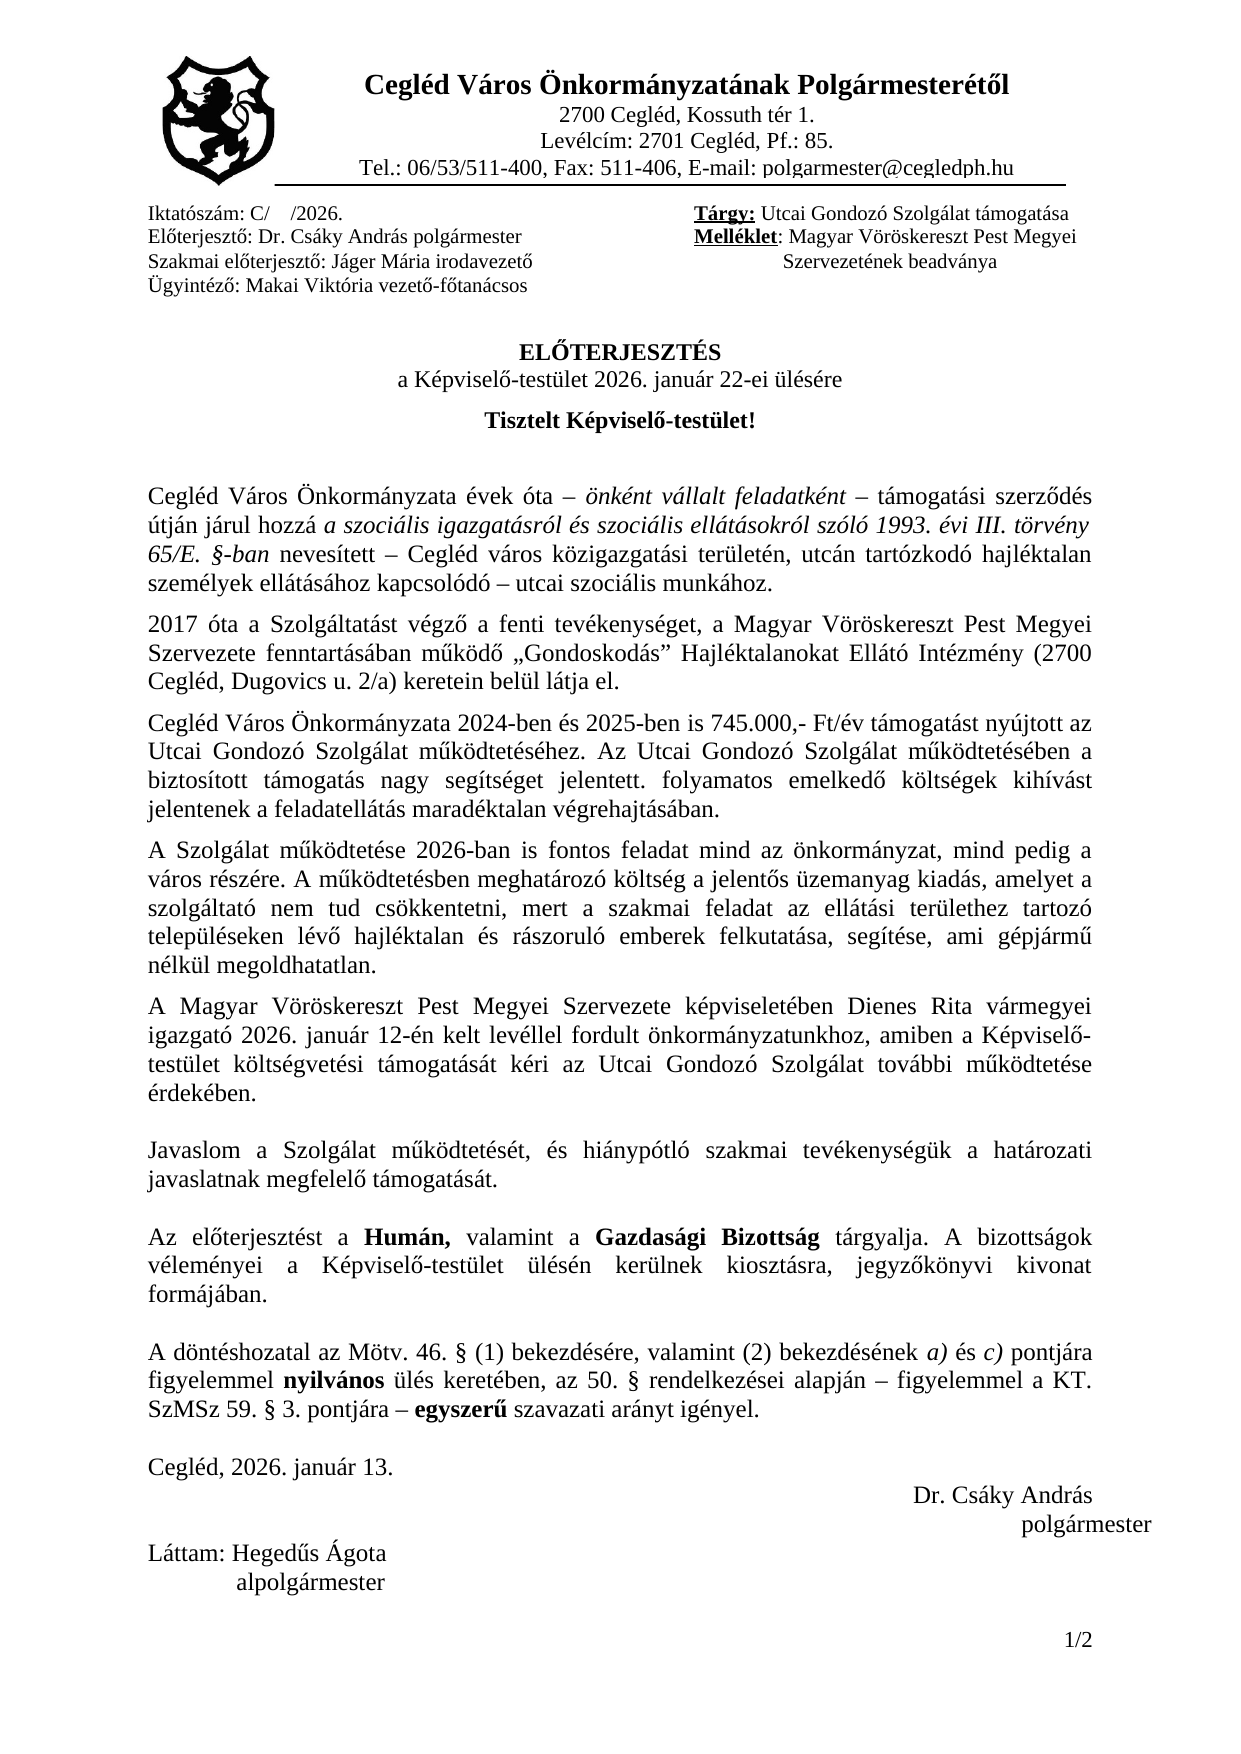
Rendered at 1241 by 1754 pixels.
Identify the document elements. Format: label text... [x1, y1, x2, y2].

text alpolgármester [148, 1567, 1093, 1596]
text Láttam: Hegedűs Ágota [148, 1538, 1093, 1567]
picture [162, 56, 275, 186]
text Tisztelt Képviselő-testület! [148, 406, 1093, 433]
text Javaslom a Szolgálat működtetését, és hiánypótló szakmai tevékenységük a határozati javaslatnak megfelelő támogatását. [148, 1136, 1093, 1193]
text Cegléd, 2026. január 13. [148, 1452, 1093, 1481]
text 2017 óta a Szolgáltatást végző a fenti tevékenységet, a Magyar Vöröskereszt Pest Megyei Szervezete fenntartásában működő „Gondoskodás” Hajléktalanokat Ellátó Intézmény (2700 Cegléd, Dugovics u. 2/a) keretein belül látja el. [148, 609, 1093, 695]
text Iktatószám: C/ /2026. Tárgy: Utcai Gondozó Szolgálat támogatása [148, 200, 1093, 224]
text Cegléd Város Önkormányzata évek óta – önként vállalt feladatként – támogatási szerződés útján járul hozzá a szociális igazgatásról és szociális ellátásokról szóló 1993. évi III. törvény 65/E. §-ban nevesített – Cegléd város közigazgatási területén, utcán tartózkodó hajléktalan személyek ellátásához kapcsolódó – utcai szociális munkához. [148, 481, 1093, 596]
text ELŐTERJESZTÉS [148, 338, 1093, 366]
text A Szolgálat működtetése 2026-ban is fontos feladat mind az önkormányzat, mind pedig a város részére. A működtetésben meghatározó költség a jelentős üzemanyag kiadás, amelyet a szolgáltató nem tud csökkentetni, mert a szakmai feladat az ellátási területhez tartozó településeken lévő hajléktalan és rászoruló emberek felkutatása, segítése, ami gépjármű nélkül megoldhatatlan. [148, 835, 1093, 979]
text Ügyintéző: Makai Viktória vezető-főtanácsos [148, 273, 1093, 297]
text Dr. Csáky András [148, 1481, 1093, 1509]
text Az előterjesztést a Humán, valamint a Gazdasági Bizottság tárgyalja. A bizottságok véleményei a Képviselő-testület ülésén kerülnek kiosztásra, jegyzőkönyvi kivonat formájában. [148, 1222, 1093, 1308]
text a Képviselő-testület 2026. január 22-ei ülésére [148, 366, 1093, 393]
text A döntéshozatal az Mötv. 46. § (1) bekezdésére, valamint (2) bekezdésének a) és c) pontjára figyelemmel nyilvános ülés keretében, az 50. § rendelkezései alapján – figyelemmel a KT. SzMSz 59. § 3. pontjára – egyszerű szavazati arányt igényel. [148, 1337, 1093, 1423]
text Szakmai előterjesztő: Jáger Mária irodavezető Szervezetének beadványa [148, 248, 1093, 273]
text A Magyar Vöröskereszt Pest Megyei Szervezete képviseletében Dienes Rita vármegyei igazgató 2026. január 12-én kelt levéllel fordult önkormányzatunkhoz, amiben a Képviselő-testület költségvetési támogatását kéri az Utcai Gondozó Szolgálat további működtetése érdekében. [148, 991, 1093, 1106]
text polgármester [148, 1509, 1093, 1538]
text Előterjesztő: Dr. Csáky András polgármester Melléklet: Magyar Vöröskereszt Pest Megyei [148, 224, 1093, 248]
text Cegléd Város Önkormányzata 2024-ben és 2025-ben is 745.000,- Ft/év támogatást nyújtott az Utcai Gondozó Szolgálat működtetéséhez. Az Utcai Gondozó Szolgálat működtetésében a biztosított támogatás nagy segítséget jelentett. folyamatos emelkedő költségek kihívást jelentenek a feladatellátás maradéktalan végrehajtásában. [148, 708, 1093, 823]
